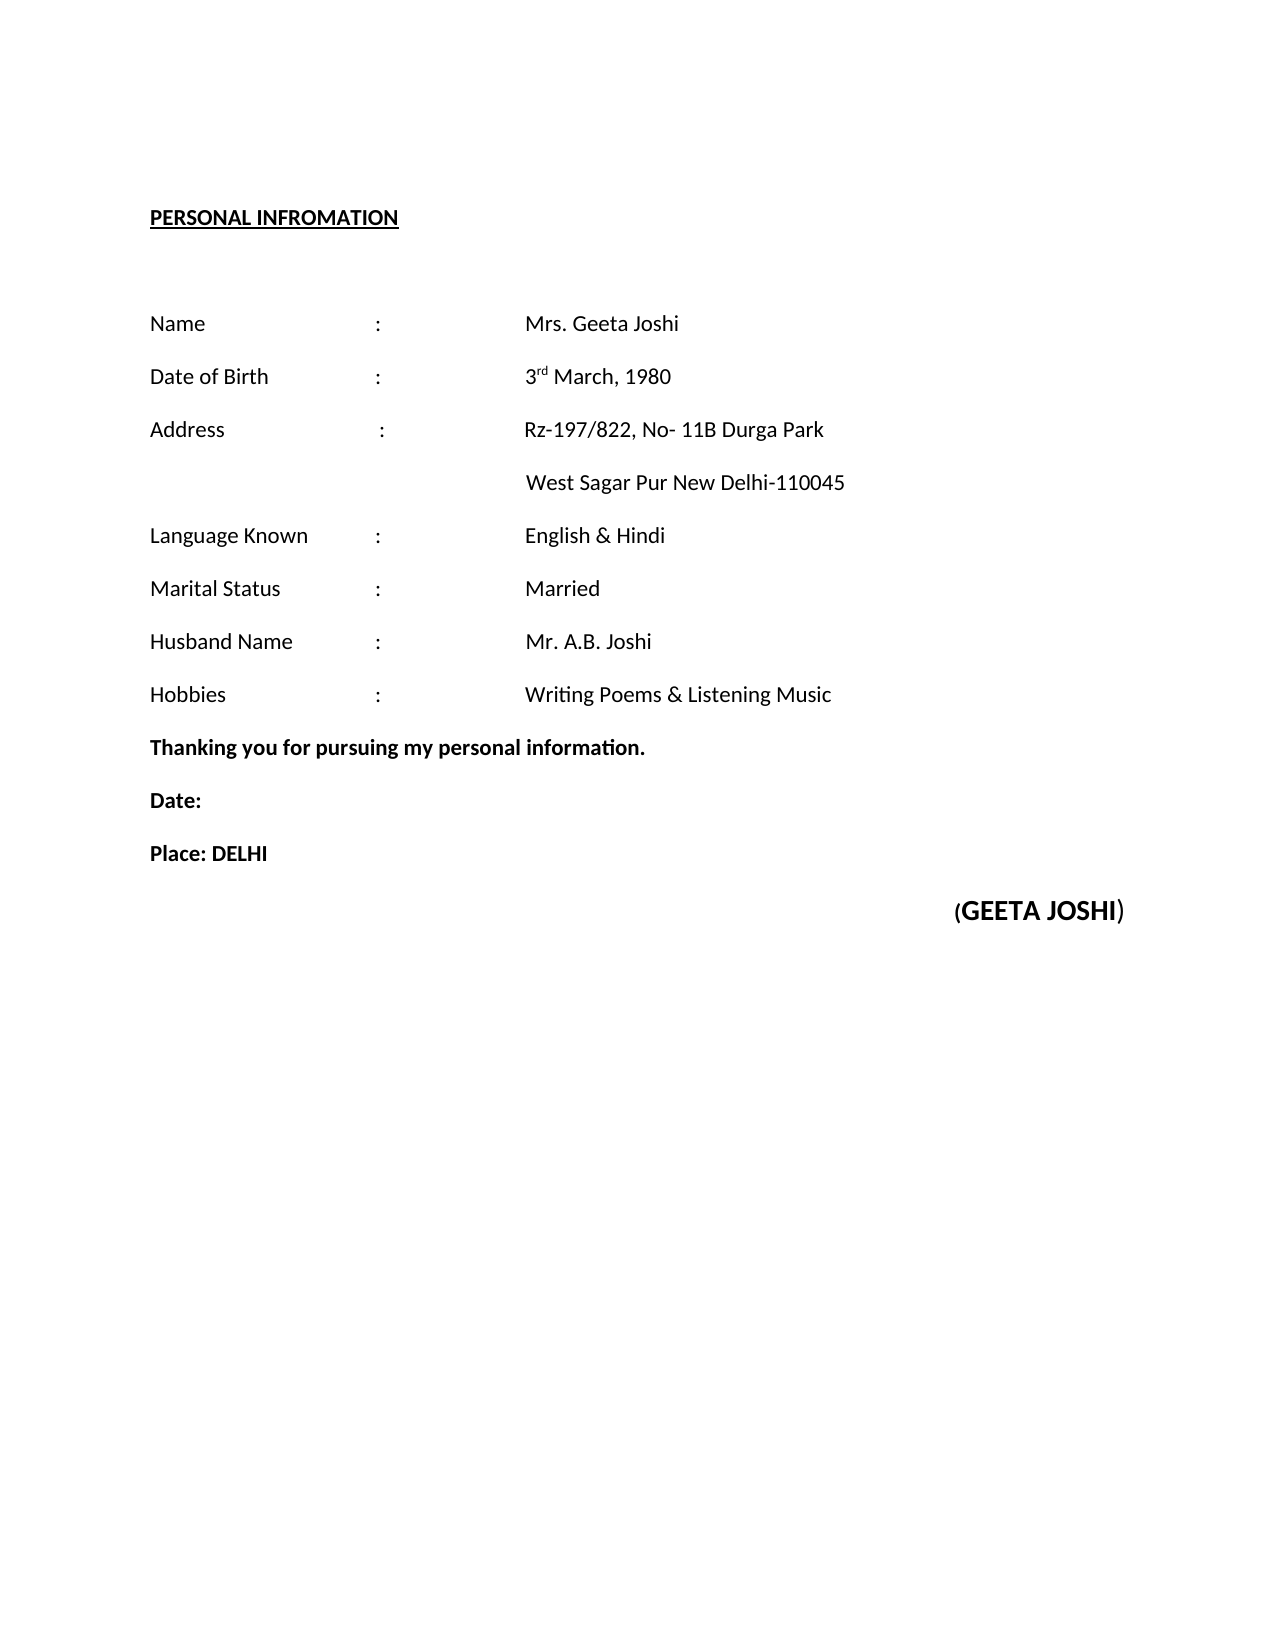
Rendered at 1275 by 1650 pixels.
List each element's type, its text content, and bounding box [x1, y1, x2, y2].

text PERSONAL INFROMATION [150, 203, 1125, 231]
text West Sagar Pur New Delhi-110045 [150, 468, 1125, 496]
text Place: DELHI [150, 839, 1125, 867]
text Name : Mrs. Geeta Joshi [150, 309, 1125, 337]
text (GEETA JOSHI) [150, 892, 1125, 928]
text Language Known : English & Hindi [150, 521, 1125, 549]
text Date: [150, 786, 1125, 814]
text Thanking you for pursuing my personal information. [150, 733, 1125, 761]
text Hobbies : Writing Poems & Listening Music [150, 680, 1125, 708]
text Address : Rz-197/822, No- 11B Durga Park [150, 415, 1125, 443]
text Date of Birth : 3rd March, 1980 [150, 362, 1125, 390]
text Marital Status : Married [150, 574, 1125, 602]
text Husband Name : Mr. A.B. Joshi [150, 627, 1125, 655]
